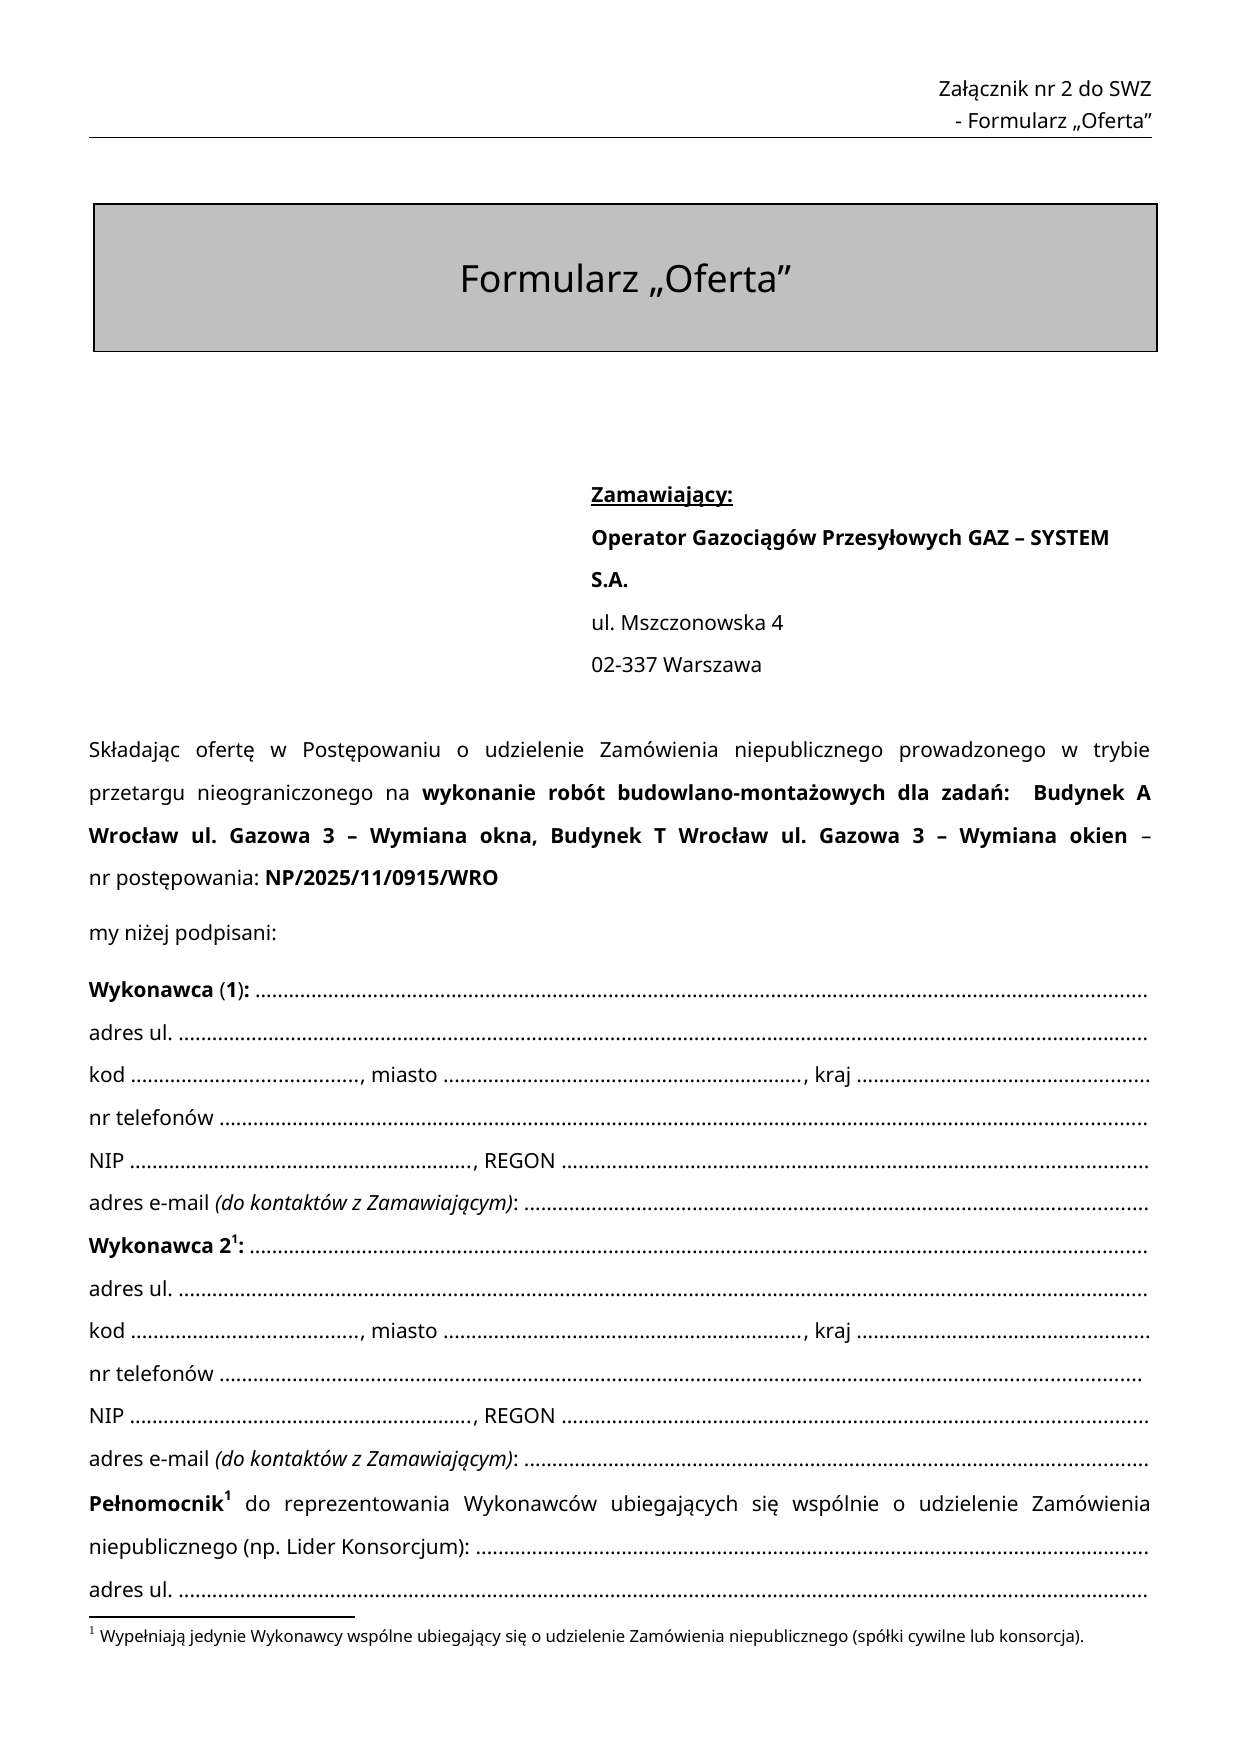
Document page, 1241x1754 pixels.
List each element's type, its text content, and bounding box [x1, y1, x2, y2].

text Pełnomocnik1 do reprezentowania Wykonawców ubiegających się wspólnie o udzielenie Zamówienia niepublicznego (np. Lider Konsorcjum): [89, 1487, 1152, 1561]
text Operator Gazociągów Przesyłowych GAZ – SYSTEM S.A. [591, 523, 1152, 594]
text Wykonawca 2: [89, 1231, 1152, 1259]
text nr telefonów [89, 1103, 1152, 1132]
text ul. Mszczonowska 4 [591, 608, 1152, 636]
text adres ul. [89, 1274, 1152, 1302]
text Składając ofertę w Postępowaniu o udzielenie Zamówienia niepublicznego prowadzonego w trybie przetargu nieograniczonego na wykonanie robót budowlano-montażowych dla zadań: Budynek A Wrocław ul. Gazowa 3 – Wymiana okna, Budynek T Wrocław ul. Gazowa 3 – Wymiana okien – nr postępowania: NP/2025/11/0915/WRO [89, 736, 1152, 892]
text adres ul. [89, 1575, 1152, 1603]
text adres e-mail (do kontaktów z Zamawiającym): [89, 1188, 1152, 1217]
text kod , miasto , kraj [89, 1316, 1152, 1345]
text my niżej podpisani: [89, 918, 1152, 947]
text Wykonawca (1): [89, 975, 1152, 1004]
text NIP , REGON [89, 1146, 1152, 1174]
text nr telefonów [89, 1359, 1152, 1387]
table_header Formularz „Oferta” [95, 205, 1156, 351]
text adres ul. [89, 1018, 1152, 1046]
text 02-337 Warszawa [591, 650, 1152, 679]
text kod , miasto , kraj [89, 1061, 1152, 1089]
text NIP , REGON [89, 1401, 1152, 1430]
text Zamawiający: [591, 480, 1152, 508]
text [89, 1444, 1152, 1472]
